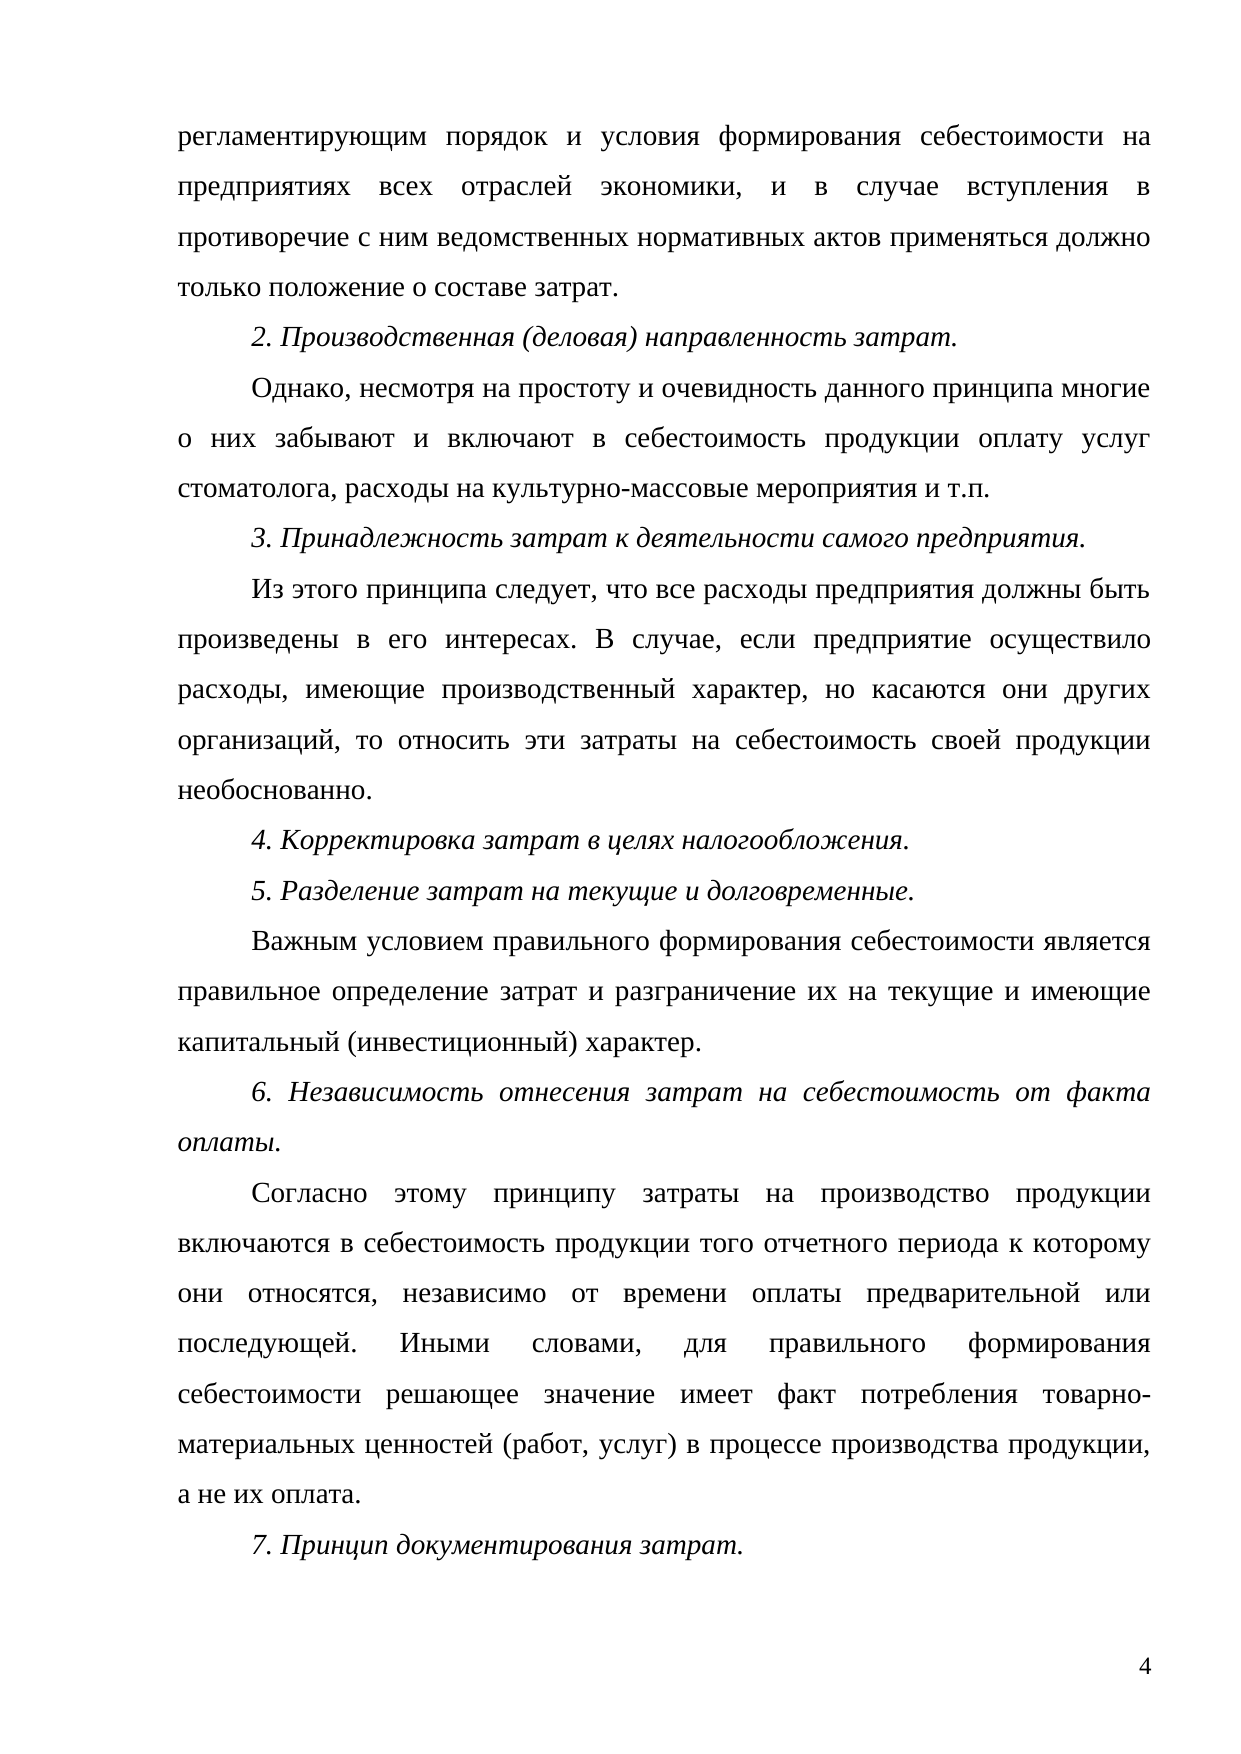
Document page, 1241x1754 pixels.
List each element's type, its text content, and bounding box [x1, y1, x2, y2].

text Однако, несмотря на простоту и очевидность данного принципа многие о них забывают и включают в себестоимость продукции оплату услуг стоматолога, расходы на культурно-массовые мероприятия и т.п. [177, 370, 1152, 504]
text Согласно этому принципу затраты на производство продукции включаются в себестоимость продукции того отчетного периода к которому они относятся, независимо от времени оплаты предварительной или последующей. Иными словами, для правильного формирования себестоимости решающее значение имеет факт потребления товарно-материальных ценностей (работ, услуг) в процессе производства продукции, а не их оплата. [177, 1175, 1152, 1510]
text Важным условием правильного формирования себестоимости является правильное определение затрат и разграничение их на текущие и имеющие капитальный (инвестиционный) характер. [177, 923, 1152, 1057]
text 5. Разделение затрат на текущие и долговременные. [177, 873, 1152, 906]
text 6. Независимость отнесения затрат на себестоимость от факта оплаты. [177, 1074, 1152, 1158]
text Из этого принципа следует, что все расходы предприятия должны быть произведены в его интересах. В случае, если предприятие осуществило расходы, имеющие производственный характер, но касаются они других организаций, то относить эти затраты на себестоимость своей продукции необоснованно. [177, 571, 1152, 806]
text 3. Принадлежность затрат к деятельности самого предприятия. [177, 521, 1152, 554]
text 7. Принцип документирования затрат. [177, 1527, 1152, 1560]
text 2. Производственная (деловая) направленность затрат. [177, 319, 1152, 353]
text 4. Корректировка затрат в целях налогообложения. [177, 822, 1152, 856]
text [177, 118, 1152, 303]
